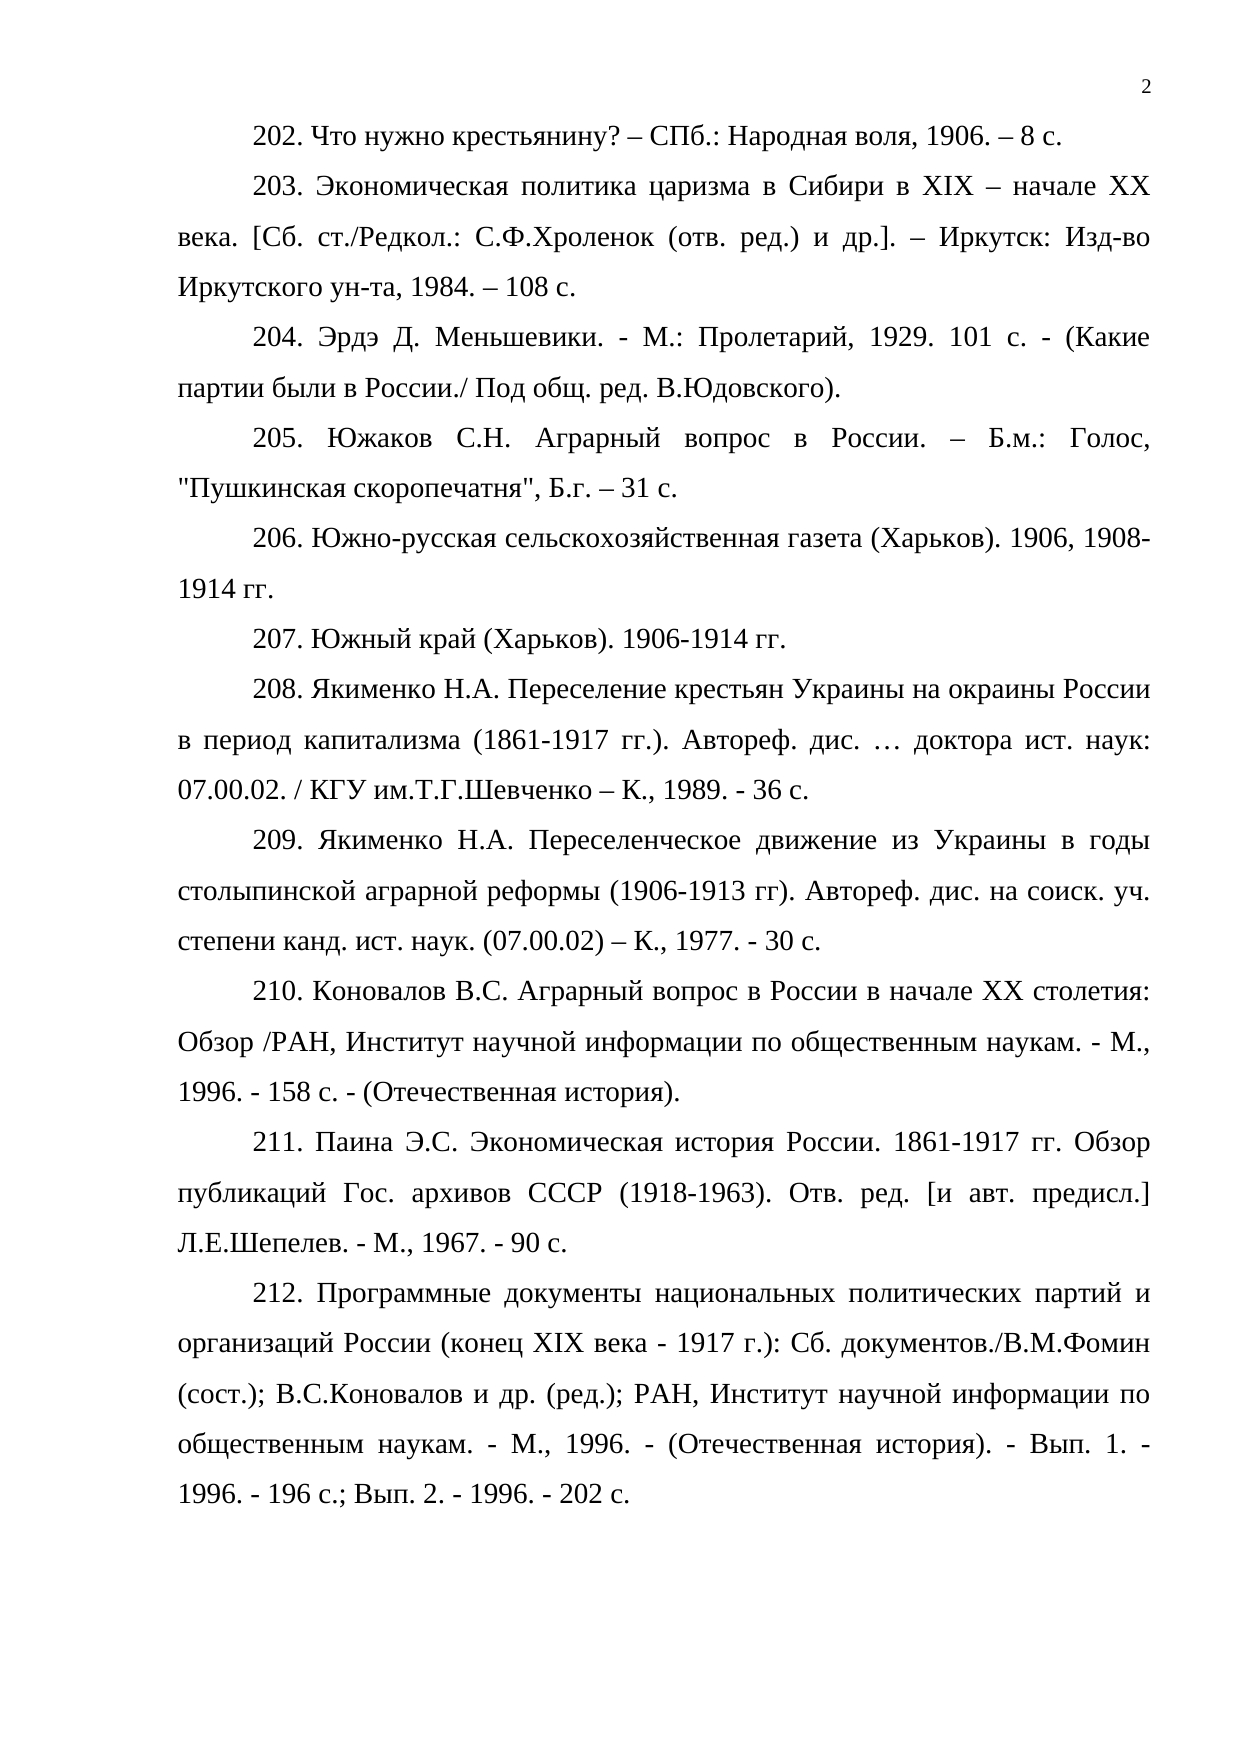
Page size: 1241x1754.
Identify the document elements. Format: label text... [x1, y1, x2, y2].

text 202. Что нужно крестьянину? – СПб.: Народная воля, 1906. – 8 с. [177, 118, 1152, 152]
text 204. Эрдэ Д. Меньшевики. - М.: Пролетарий, 1929. 101 с. - (Какие партии были в России./ Под общ. ред. В.Юдовского). [177, 319, 1152, 403]
text 211. Паина Э.С. Экономическая история России. 1861-1917 гг. Обзор публикаций Гос. архивов СССР (1918-1963). Отв. ред. [и авт. предисл.] Л.Е.Шепелев. - М., 1967. - 90 с. [177, 1124, 1152, 1258]
text 208. Якименко Н.А. Переселение крестьян Украины на окраины России в период капитализма (1861-1917 гг.). Автореф. дис. … доктора ист. наук: 07.00.02. / КГУ им.Т.Г.Шевченко – К., 1989. - 36 с. [177, 672, 1152, 806]
text 210. Коновалов В.С. Аграрный вопрос в России в начале ХХ столетия: Обзор /РАН, Институт научной информации по общественным наукам. - М., 1996. - 158 с. - (Отечественная история). [177, 973, 1152, 1108]
text 207. Южный край (Харьков). 1906-1914 гг. [177, 621, 1152, 655]
text 203. Экономическая политика царизма в Сибири в XIX – начале ХХ века. [Сб. ст./Редкол.: С.Ф.Хроленок (отв. ред.) и др.]. – Иркутск: Изд-во Иркутского ун-та, 1984. – 108 с. [177, 168, 1152, 303]
text 205. Южаков С.Н. Аграрный вопрос в России. – Б.м.: Голос, "Пушкинская скоропечатня", Б.г. – 31 с. [177, 420, 1152, 504]
text 209. Якименко Н.А. Переселенческое движение из Украины в годы столыпинской аграрной реформы (1906-1913 гг). Автореф. дис. на соиск. уч. степени канд. ист. наук. (07.00.02) – К., 1977. - 30 с. [177, 822, 1152, 957]
text 212. Программные документы национальных политических партий и организаций России (конец XIX века - 1917 г.): Сб. документов./В.М.Фомин (сост.); В.С.Коновалов и др. (ред.); РАН, Институт научной информации по общественным наукам. - М., 1996. - (Отечественная история). - Вып. 1. - 1996. - 196 с.; Вып. 2. - 1996. - 202 с. [177, 1275, 1152, 1510]
text 206. Южно-русская сельскохозяйственная газета (Харьков). 1906, 1908-1914 гг. [177, 521, 1152, 604]
